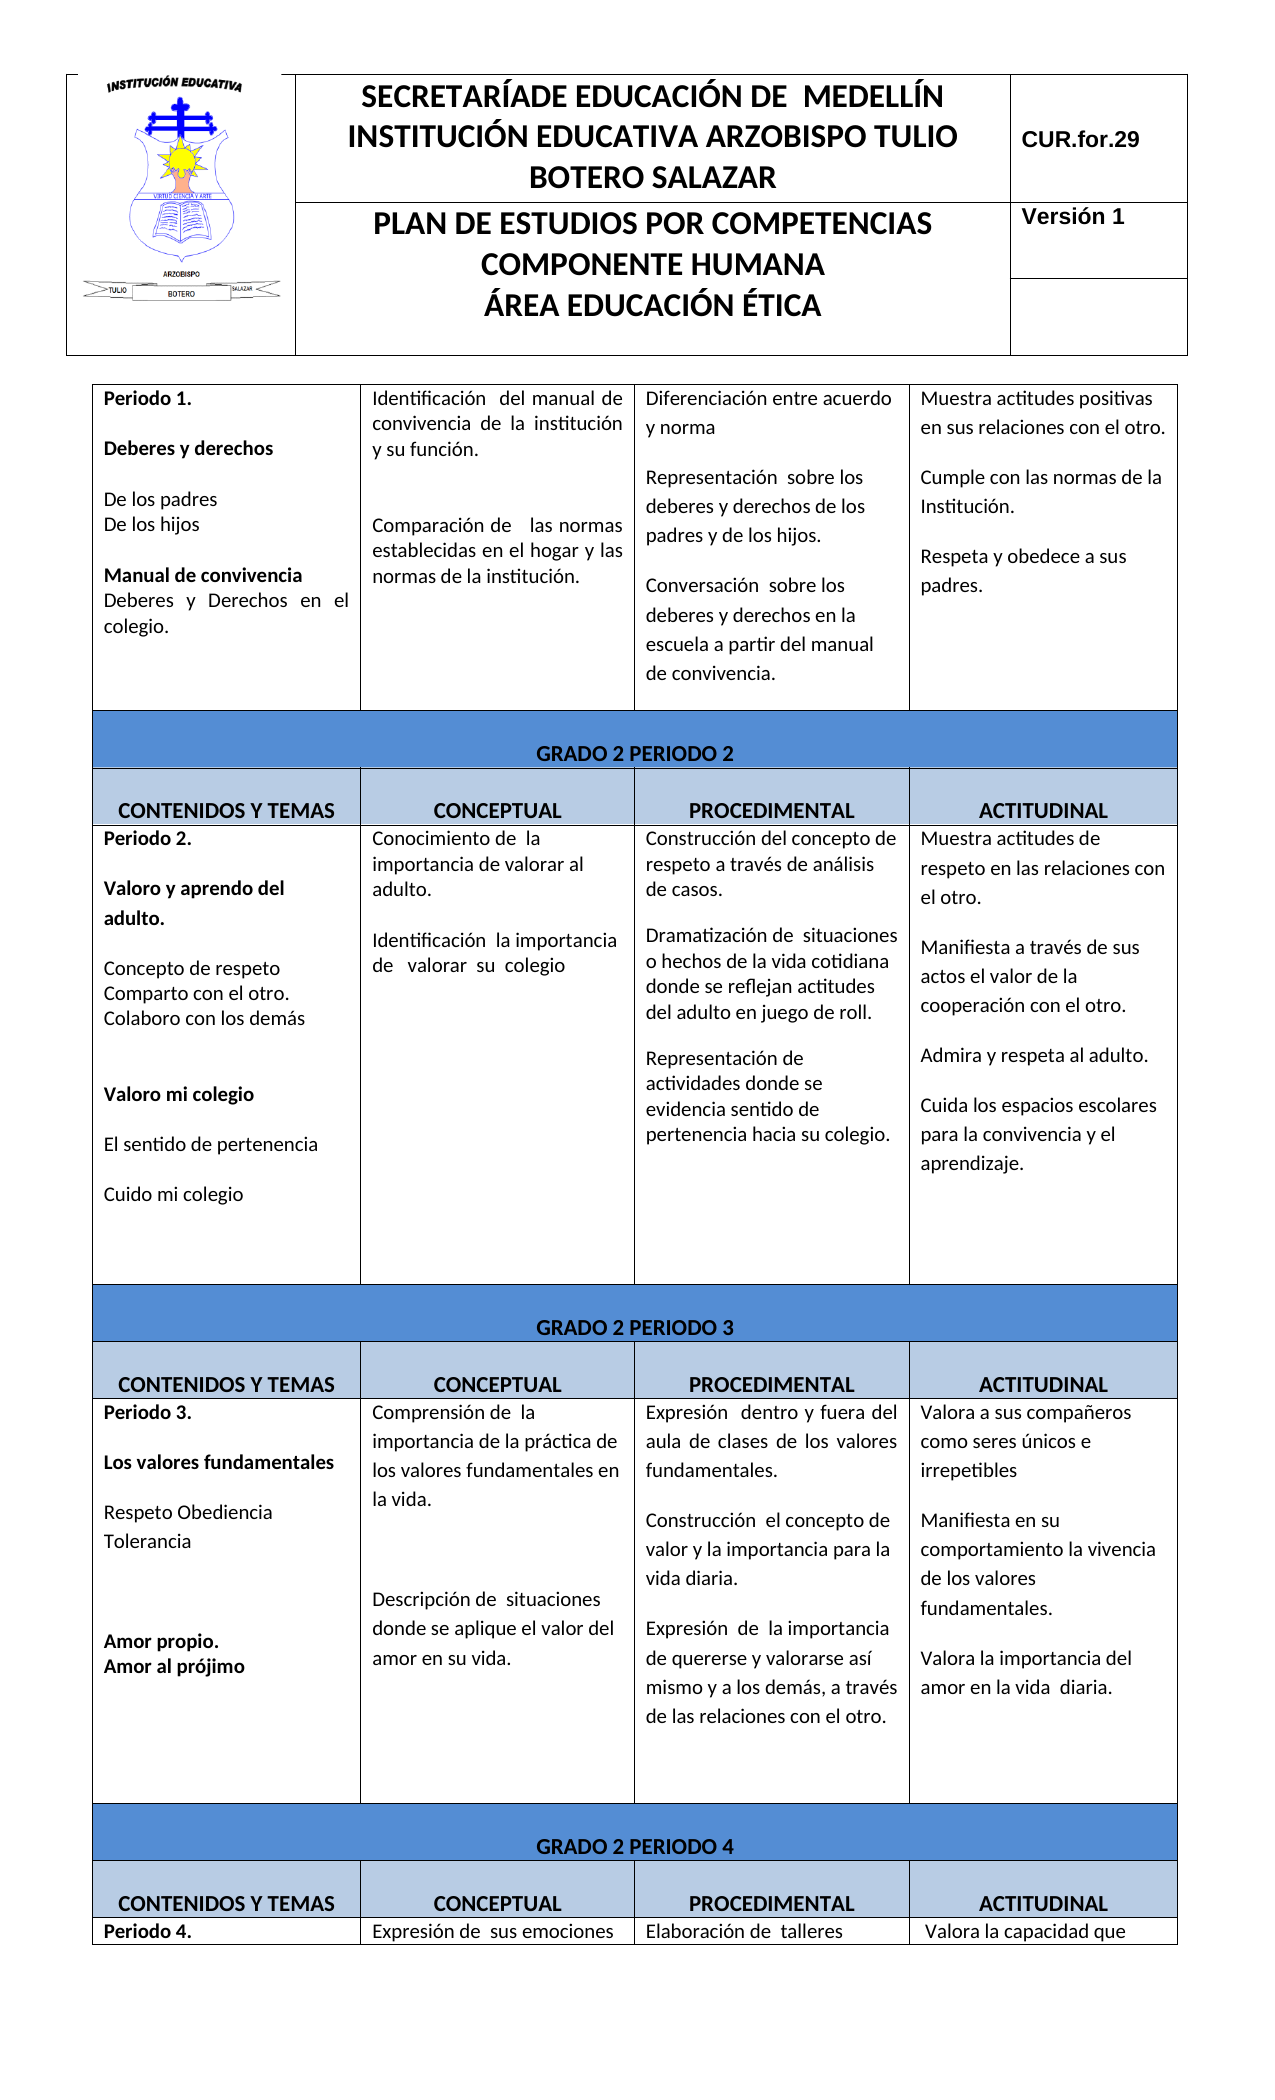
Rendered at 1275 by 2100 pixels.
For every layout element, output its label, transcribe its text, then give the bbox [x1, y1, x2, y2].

table_cell PROCEDIMENTAL [635, 1342, 909, 1398]
table_cell CONTENIDOS Y TEMAS [93, 1342, 360, 1398]
table_cell ACTITUDINAL [910, 1342, 1177, 1398]
table_cell Comprensión de la importancia de la práctica de los valores fundamentales en la vida. Descripción de situaciones donde se aplique el valor del amor en su vida. [361, 1399, 634, 1803]
table_cell CONCEPTUAL [361, 769, 634, 824]
table_cell GRADO 2 PERIODO 2 [93, 711, 1177, 767]
table_cell Diferenciación entre acuerdo y norma Representación sobre los deberes y derechos de los padres y de los hijos. Conversación sobre los deberes y derechos en la escuela a partir del manual de convivencia. [635, 385, 909, 710]
table_cell CONCEPTUAL [361, 1861, 634, 1917]
table_cell Valora a sus compañeros como seres únicos e irrepetibles Manifiesta en su comportamiento la vivencia de los valores fundamentales. Valora la importancia del amor en la vida diaria. [910, 1399, 1177, 1803]
table_cell Muestra actitudes de respeto en las relaciones con el otro. Manifiesta a través de sus actos el valor de la cooperación con el otro. Admira y respeta al adulto. Cuida los espacios escolares para la convivencia y el aprendizaje. [910, 826, 1177, 1284]
table_cell ACTITUDINAL [910, 769, 1177, 824]
picture [78, 74, 282, 305]
table_cell Periodo 3. Los valores fundamentales Respeto Obediencia Tolerancia Amor propio. Amor al prójimo [93, 1399, 360, 1803]
table_cell Periodo 2. Valoro y aprendo del adulto. Concepto de respeto Comparto con el otro. Colaboro con los demás Valoro mi colegio El sentido de pertenencia Cuido mi colegio [93, 826, 360, 1284]
table_cell CONTENIDOS Y TEMAS [93, 769, 360, 824]
table_cell GRADO 2 PERIODO 4 [93, 1804, 1177, 1860]
table_cell Construcción del concepto de respeto a través de análisis de casos. Dramatización de situaciones o hechos de la vida cotidiana donde se reflejan actitudes del adulto en juego de roll. Representación de actividades donde se evidencia sentido de pertenencia hacia su colegio. [635, 826, 909, 1284]
table_cell ACTITUDINAL [910, 1861, 1177, 1917]
table_cell Periodo 1. Deberes y derechos De los padres De los hijos Manual de convivencia Deberes y Derechos en el colegio. [93, 385, 360, 710]
table_cell PROCEDIMENTAL [635, 769, 909, 824]
table_cell Muestra actitudes positivas en sus relaciones con el otro. Cumple con las normas de Respeta y obedece a sus padres. [910, 385, 1177, 710]
table_cell CONTENIDOS Y TEMAS [93, 1861, 360, 1917]
table_cell GRADO 2 PERIODO 3 [93, 1285, 1177, 1341]
table_cell Expresión dentro y fuera del aula de clases de los valores fundamentales. Construcción el concepto de valor y la importancia para la vida diaria. Expresión de la importancia de quererse y valorarse así mismo y a los demás, a través de las relaciones con el otro. [635, 1399, 909, 1803]
table_cell PROCEDIMENTAL [635, 1861, 909, 1917]
table_cell CONCEPTUAL [361, 1342, 634, 1398]
table_cell Identificación del manual de convivencia de la institución y su función. Comparación de las normas establecidas en el hogar y las normas de la institución. [361, 385, 634, 710]
table_cell Conocimiento de la importancia de valorar al adulto. Identificación la importancia de valorar su colegio [361, 826, 634, 1284]
